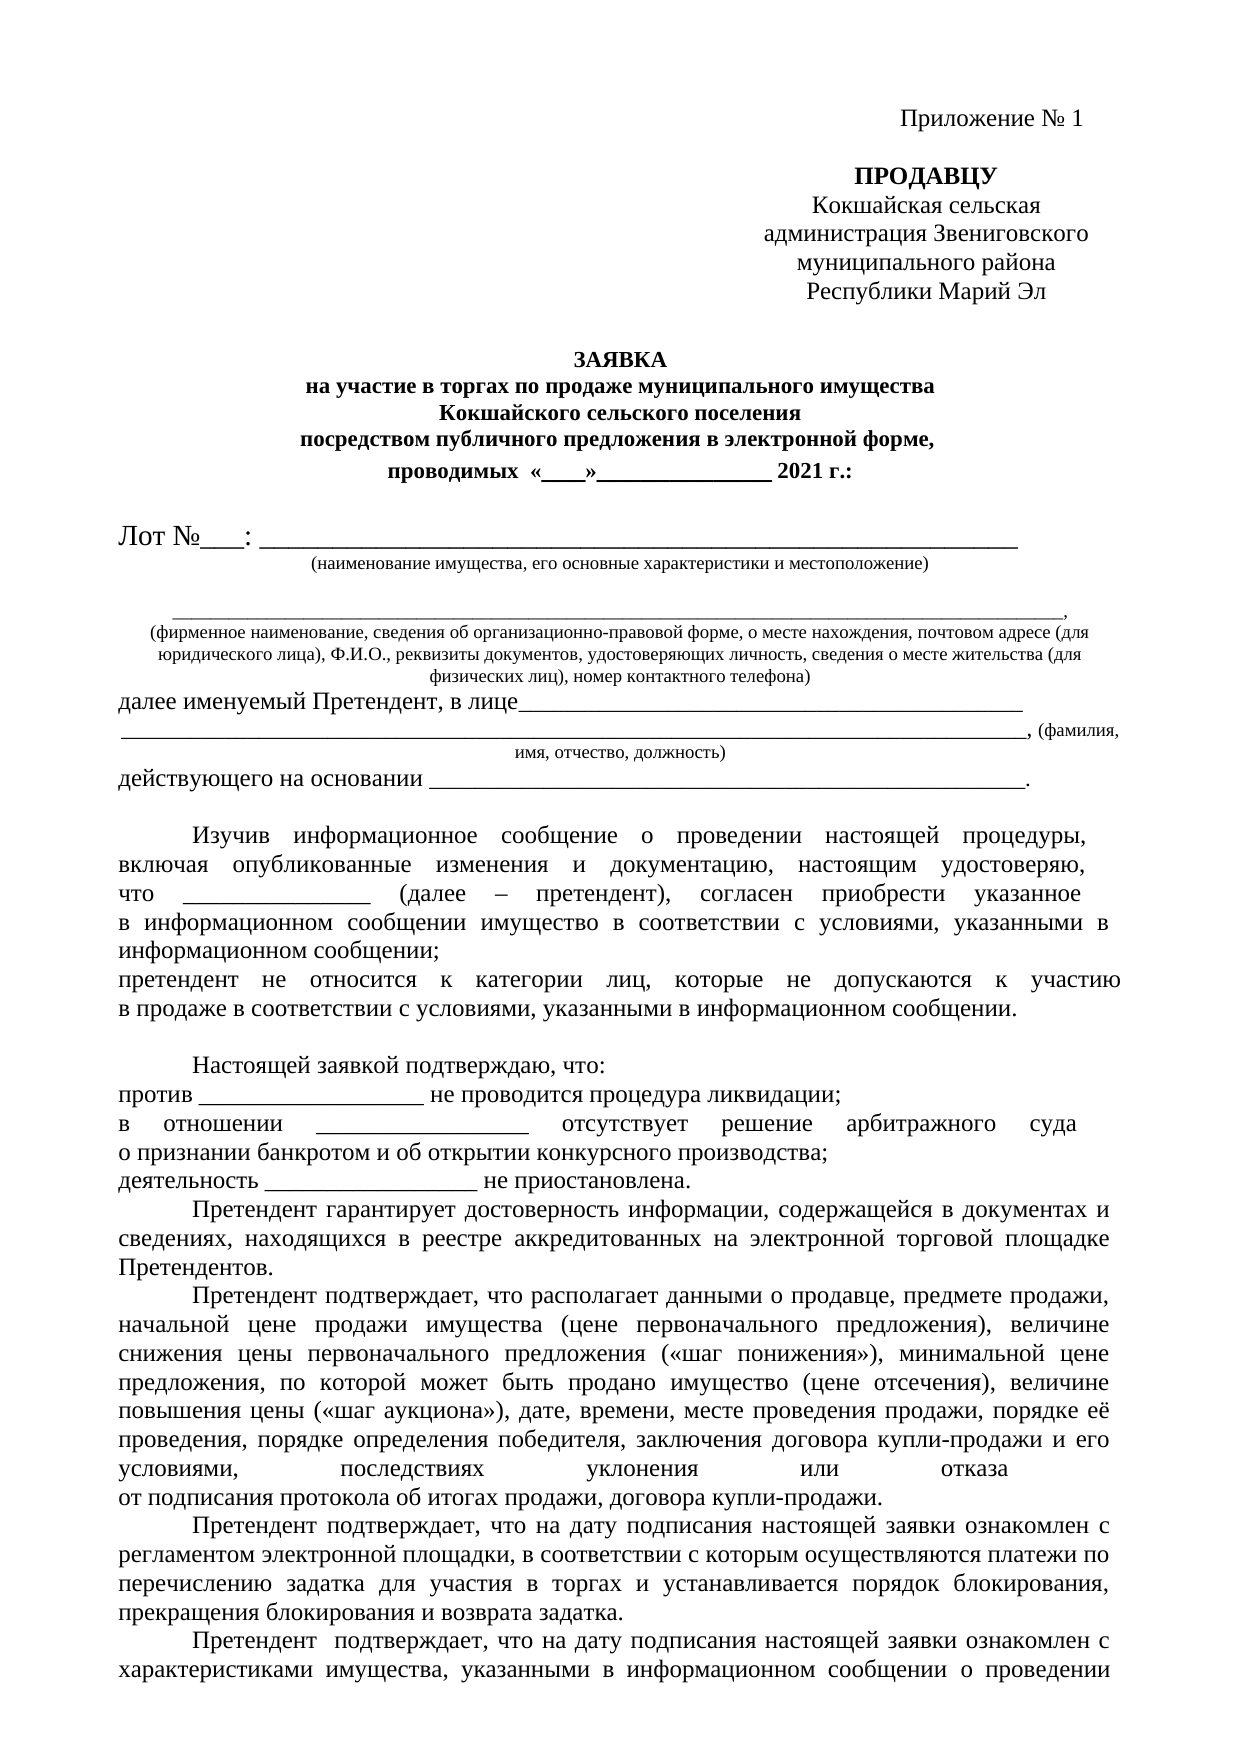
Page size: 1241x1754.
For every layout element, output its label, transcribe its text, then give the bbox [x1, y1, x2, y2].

text (наименование имущества, его основные характеристики и местоположение) [118, 552, 1122, 573]
text далее именуемый Претендент, в лице____________________________________________ [118, 686, 1122, 715]
text Лот №___: ____________________________________________________ [118, 518, 1122, 552]
text _______________________________________________________________________________________________, (фирменное наименование, сведения об организационно-правовой форме, о месте нахождения, почтовом адресе (для юридического лица), Ф.И.О., реквизиты документов, удостоверяющих личность, сведения о месте жительства (для физических лиц), номер контактного телефона) [118, 600, 1122, 686]
text в отношении _________________ отсутствует решение арбитражного суда о признании банкротом и об открытии конкурсного производства; [118, 1108, 1110, 1165]
text Претендент подтверждает, что на дату подписания настоящей заявки ознакомлен с регламентом электронной площадки, в соответствии с которым осуществляются платежи по перечислению задатка для участия в торгах и устанавливается порядок блокирования, прекращения блокирования и возврата задатка. [118, 1510, 1110, 1625]
text действующего на основании ____________________________________________________. [118, 763, 1122, 792]
text Настоящей заявкой подтверждаю, что: [118, 1050, 1110, 1079]
text _______________________________________________________________________________, (фамилия, имя, отчество, должность) [118, 715, 1122, 763]
text Претендент подтверждает, что располагает данными о продавце, предмете продажи, начальной цене продажи имущества (цене первоначального предложения), величине снижения цены первоначального предложения («шаг понижения»), минимальной цене предложения, по которой может быть продано имущество (цене отсечения), величине повышения цены («шаг аукциона»), дате, времени, месте проведения продажи, порядке её проведения, порядке определения победителя, заключения договора купли-продажи и его условиями, последствиях уклонения или отказа от подписания протокола об итогах продажи, договора купли-продажи. [118, 1280, 1110, 1510]
table_header Приложение № 1 ПРОДАВЦУ Кокшайская сельская администрация Звениговского муниципального района Республики Марий Эл [730, 104, 1122, 305]
text против __________________ не проводится процедура ликвидации; [118, 1079, 1110, 1108]
text ЗАЯВКА [118, 346, 1122, 372]
text претендент не относится к категории лиц, которые не допускаются к участию в продаже в соответствии с условиями, указанными в информационном сообщении. [118, 964, 1122, 1022]
text Изучив информационное сообщение о проведении настоящей процедуры, включая опубликованные изменения и документацию, настоящим удостоверяю, что _______________ (далее – претендент), согласен приобрести указанное в информационном сообщении имущество в соответствии с условиями, указанными в информационном сообщении; [118, 820, 1110, 964]
text посредством публичного предложения в электронной форме, проводимых «___»____________ 2021 г.: [118, 425, 1122, 485]
text на участие в торгах по продаже муниципального имущества [118, 372, 1122, 399]
text Кокшайского сельского поселения [118, 399, 1122, 425]
text Претендент гарантирует достоверность информации, содержащейся в документах и сведениях, находящихся в реестре аккредитованных на электронной торговой площадке Претендентов. [118, 1194, 1110, 1280]
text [118, 1625, 1110, 1683]
text деятельность _________________ не приостановлена. [118, 1165, 1110, 1194]
